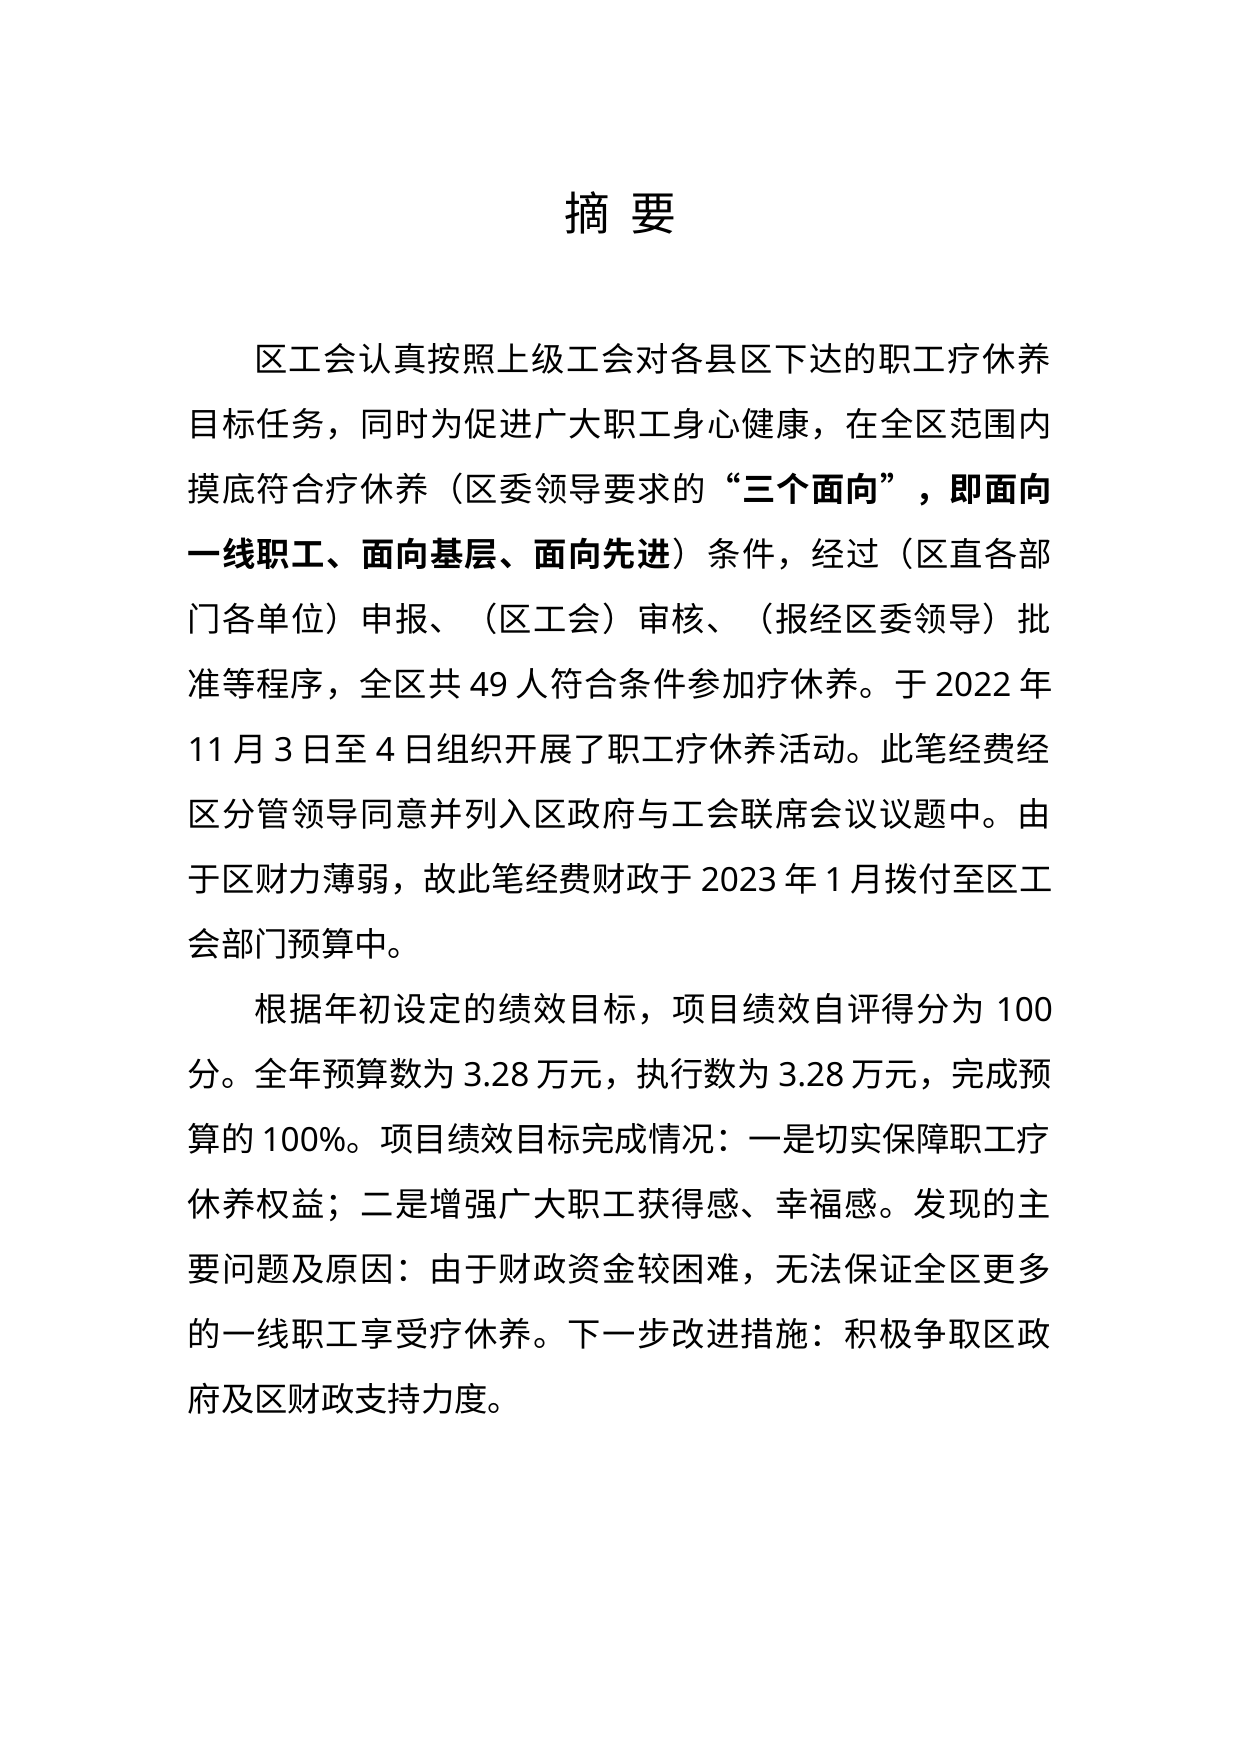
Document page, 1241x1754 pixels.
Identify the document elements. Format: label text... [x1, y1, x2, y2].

text 根据年初设定的绩效目标，项目绩效自评得分为100分。全年预算数为3.28万元，执行数为3.28万元，完成预算的100%。项目绩效目标完成情况：一是切实保障职工疗休养权益；二是增强广大职工获得感、幸福感。发现的主要问题及原因：由于财政资金较困难，无法保证全区更多的一线职工享受疗休养。下一步改进措施：积极争取区政府及区财政支持力度。 [187, 974, 1053, 1429]
text 摘 要 [187, 162, 1053, 259]
text 区工会认真按照上级工会对各县区下达的职工疗休养目标任务，同时为促进广大职工身心健康，在全区范围内摸底符合疗休养（区委领导要求的“三个面向”，即面向一线职工、面向基层、面向先进）条件，经过（区直各部门各单位）申报、（区工会）审核、（报经区委领导）批准等程序，全区共49人符合条件参加疗休养。于2022年11月3日至4日组织开展了职工疗休养活动。此笔经费经区分管领导同意并列入区政府与工会联席会议议题中。由于区财力薄弱，故此笔经费财政于2023年1月拨付至区工会部门预算中。 [187, 324, 1053, 974]
